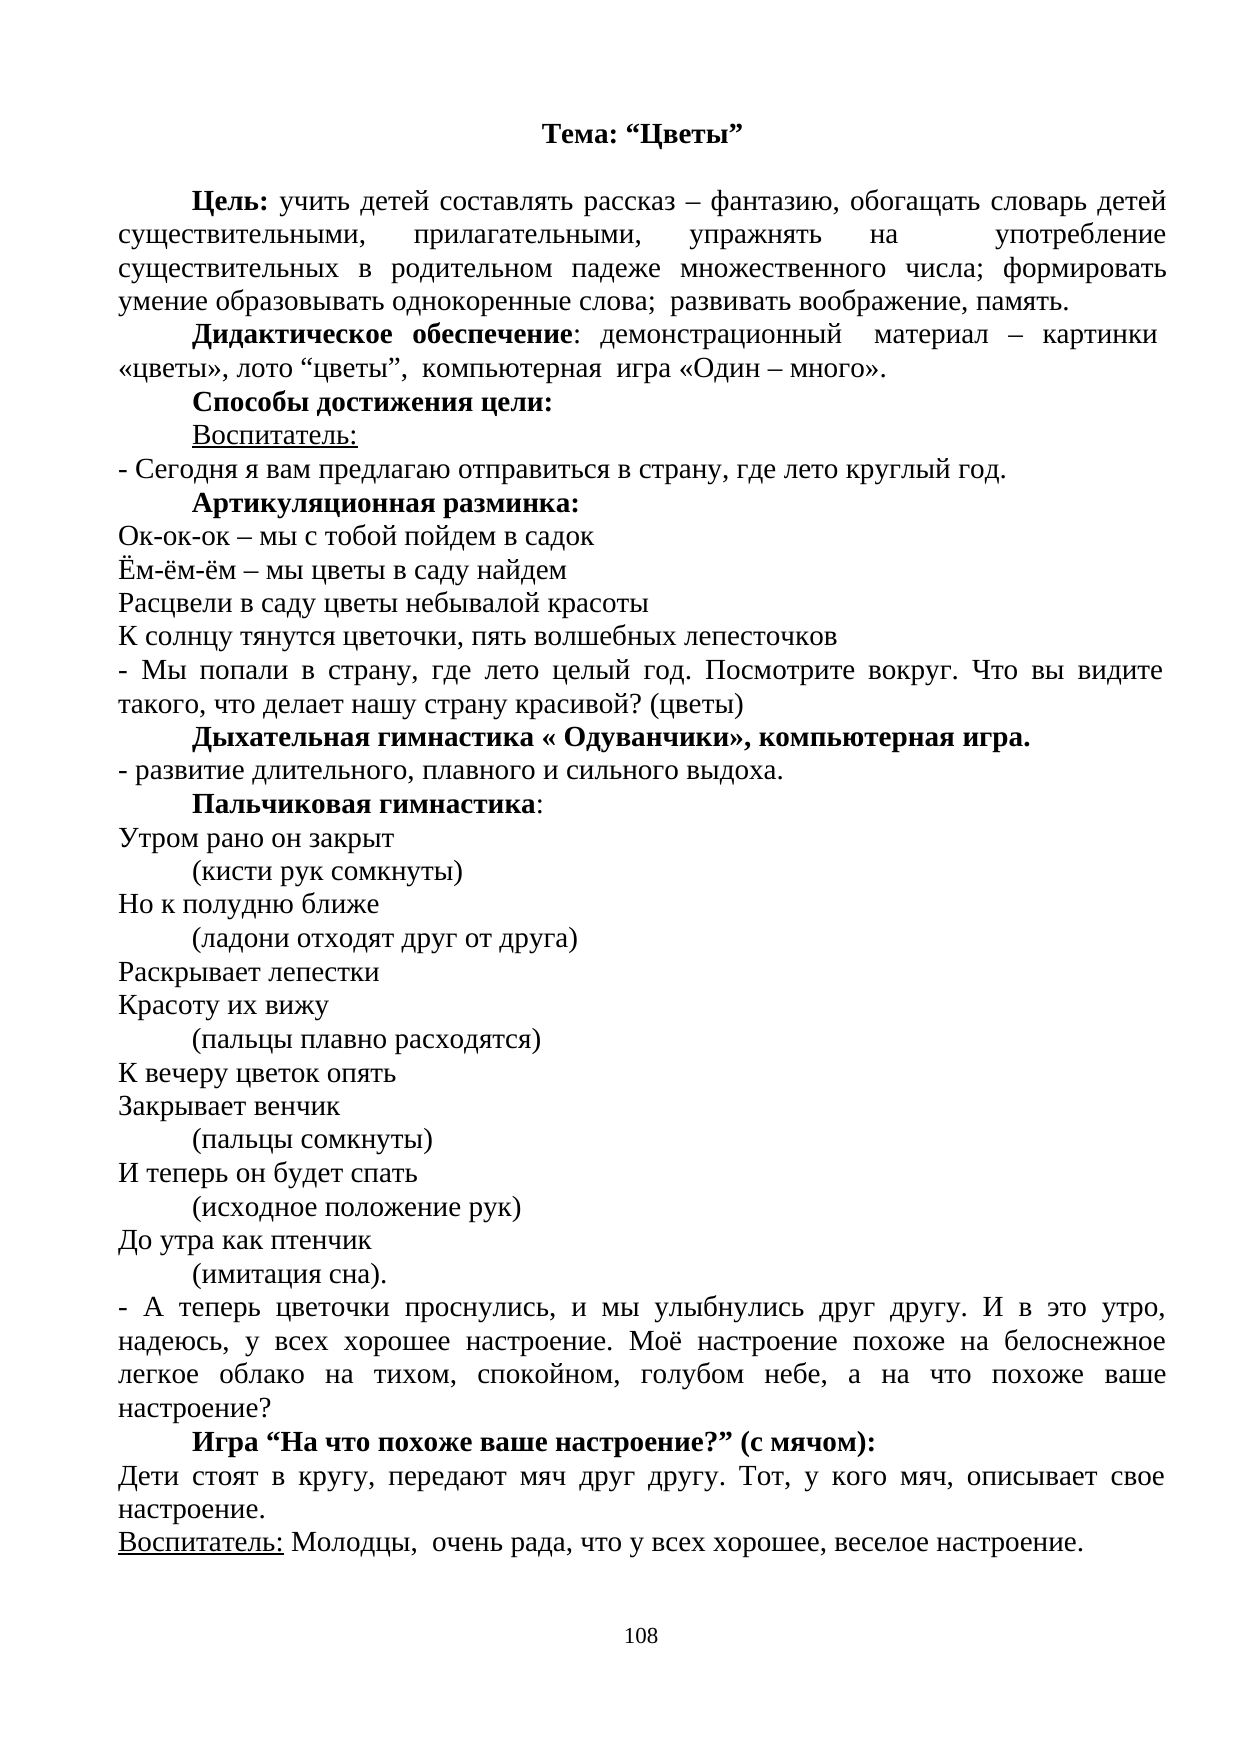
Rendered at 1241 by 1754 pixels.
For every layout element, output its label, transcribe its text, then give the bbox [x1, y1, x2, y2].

text Цель: учить детей составлять рассказ – фантазию, обогащать словарь детей существительными, прилагательными, упражнять на употребление существительных в родительном падеже множественного числа; формировать умение образовывать однокоренные слова; развивать воображение, память. [118, 183, 1167, 317]
text До утра как птенчик (имитация сна). [118, 1222, 492, 1289]
text «цветы», лото “цветы”, компьютерная игра «Один – много». [118, 350, 1178, 384]
text Воспитатель: [192, 418, 1178, 451]
text (пальцы плавно расходятся) К вечеру цветок опять [118, 1021, 543, 1088]
text Но к полудню ближе [118, 887, 1178, 920]
subtitle Тема: “Цветы” [116, 116, 1168, 149]
text Расцвели в саду цветы небывалой красоты [118, 585, 1178, 619]
list Мы попали в страну, где лето целый год. Посмотрите вокруг. Что вы видите такого, что делает нашу страну красивой? (цветы) [118, 652, 1166, 719]
list развитие длительного, плавного и сильного выдоха. [118, 753, 1178, 786]
text Закрывает венчик [118, 1088, 1178, 1122]
list А теперь цветочки проснулись, и мы улыбнулись друг другу. И в это утро, надеюсь, у всех хорошее настроение. Моё настроение похоже на белоснежное легкое облако на тихом, спокойном, голубом небе, а на что похоже ваше настроение? [118, 1289, 1166, 1424]
text К солнцу тянутся цветочки, пять волшебных лепесточков [118, 619, 1178, 652]
text (пальцы сомкнуты) [192, 1122, 1178, 1155]
text Дети стоят в кругу, передают мяч друг другу. Тот, у кого мяч, описывает свое настроение. [118, 1458, 1167, 1525]
text Красоту их вижу [118, 988, 1178, 1021]
list Сегодня я вам предлагаю отправиться в страну, где лето круглый год. [118, 451, 1178, 484]
subtitle Пальчиковая гимнастика: [192, 786, 1178, 820]
text Дидактическое обеспечение: демонстрационный материал – картинки [192, 317, 1178, 350]
text Артикуляционная разминка: Ок-ок-ок – мы с тобой пойдем в садок Ём-ём-ём – мы цветы в саду найдем [118, 485, 595, 585]
text И теперь он будет спать (исходное положение рук) [118, 1155, 522, 1222]
text (ладони отходят друг от друга) Раскрывает лепестки [118, 920, 580, 987]
text Утром рано он закрыт (кисти рук сомкнуты) [118, 820, 465, 887]
subtitle Игра “На что похоже ваше настроение?” (с мячом): [192, 1424, 1178, 1458]
subtitle Способы достижения цели: [192, 384, 1178, 418]
subtitle Дыхательная гимнастика « Одуванчики», компьютерная игра. [192, 720, 1178, 753]
text Воспитатель: Молодцы, очень рада, что у всех хорошее, веселое настроение. [118, 1525, 1178, 1558]
